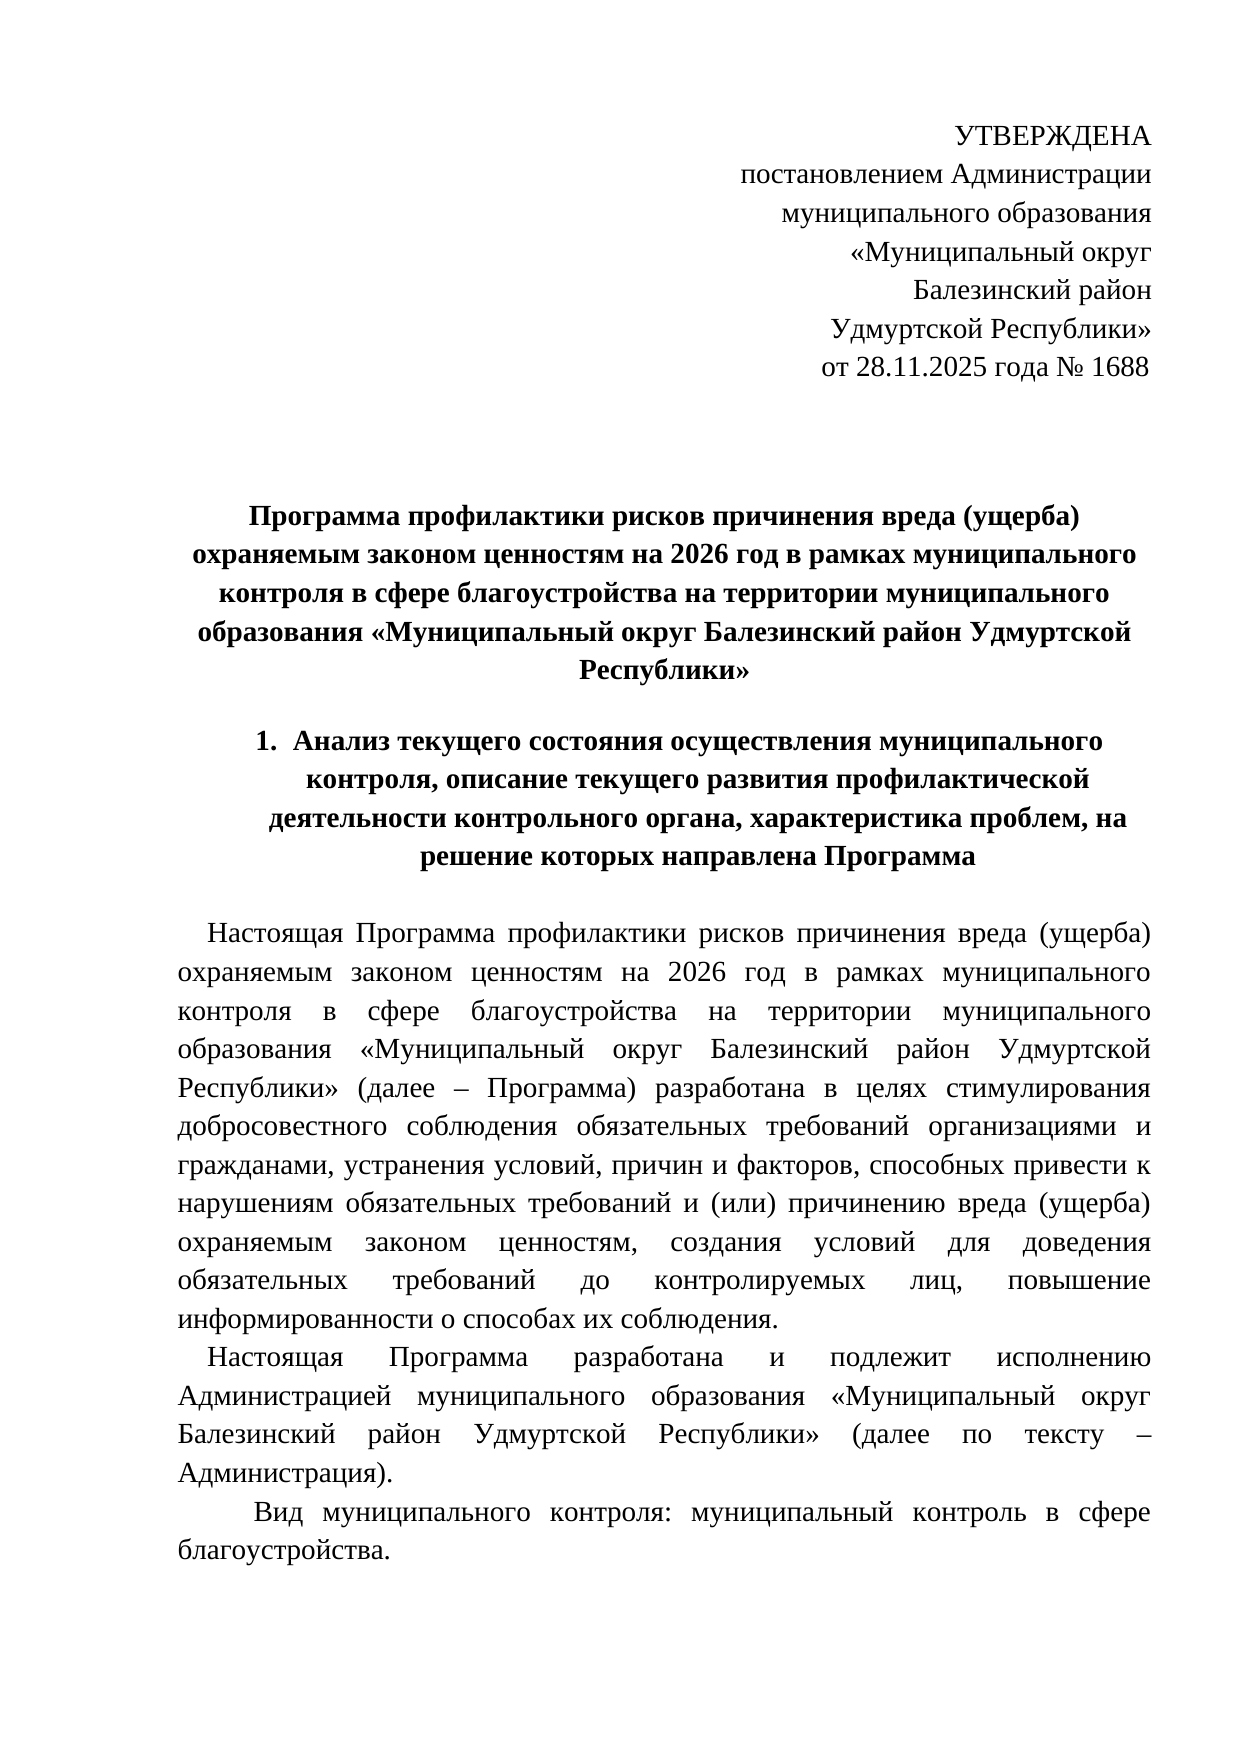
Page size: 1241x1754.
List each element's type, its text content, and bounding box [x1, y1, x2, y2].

text Настоящая Программа профилактики рисков причинения вреда (ущерба) охраняемым законом ценностям на 2026 год в рамках муниципального контроля в сфере благоустройства на территории муниципального образования «Муниципальный округ Балезинский район Удмуртской Республики» (далее – Программа) разработана в целях стимулирования добросовестного соблюдения обязательных требований организациями и гражданами, устранения условий, причин и факторов, способных привести к нарушениям обязательных требований и (или) причинению вреда (ущерба) охраняемым законом ценностям, создания условий для доведения обязательных требований до контролируемых лиц, повышение информированности о способах их соблюдения. [177, 916, 1152, 1334]
text Настоящая Программа разработана и подлежит исполнению Администрацией муниципального образования «Муниципальный округ Балезинский район Удмуртской Республики» (далее по тексту – Администрация). [177, 1339, 1152, 1489]
text от 28.11.2025 года № 1688 [177, 349, 1152, 383]
text Удмуртской Республики» [177, 311, 1152, 344]
text постановлением Администрации [177, 157, 1152, 190]
list Анализ текущего состояния осуществления муниципального контроля, описание текущего развития профилактической деятельности контрольного органа, характеристика проблем, на решение которых направлена Программа [207, 723, 1152, 872]
text «Муниципальный округ [177, 234, 1152, 267]
text УТВЕРЖДЕНА [177, 118, 1152, 152]
text Программа профилактики рисков причинения вреда (ущерба) охраняемым законом ценностям на 2026 год в рамках муниципального контроля в сфере благоустройства на территории муниципального образования «Муниципальный округ Балезинский район Удмуртской Республики» [177, 498, 1152, 686]
text Вид муниципального контроля: муниципальный контроль в сфере благоустройства. [177, 1494, 1152, 1566]
text муниципального образования [177, 195, 1152, 229]
text Балезинский район [177, 272, 1152, 306]
